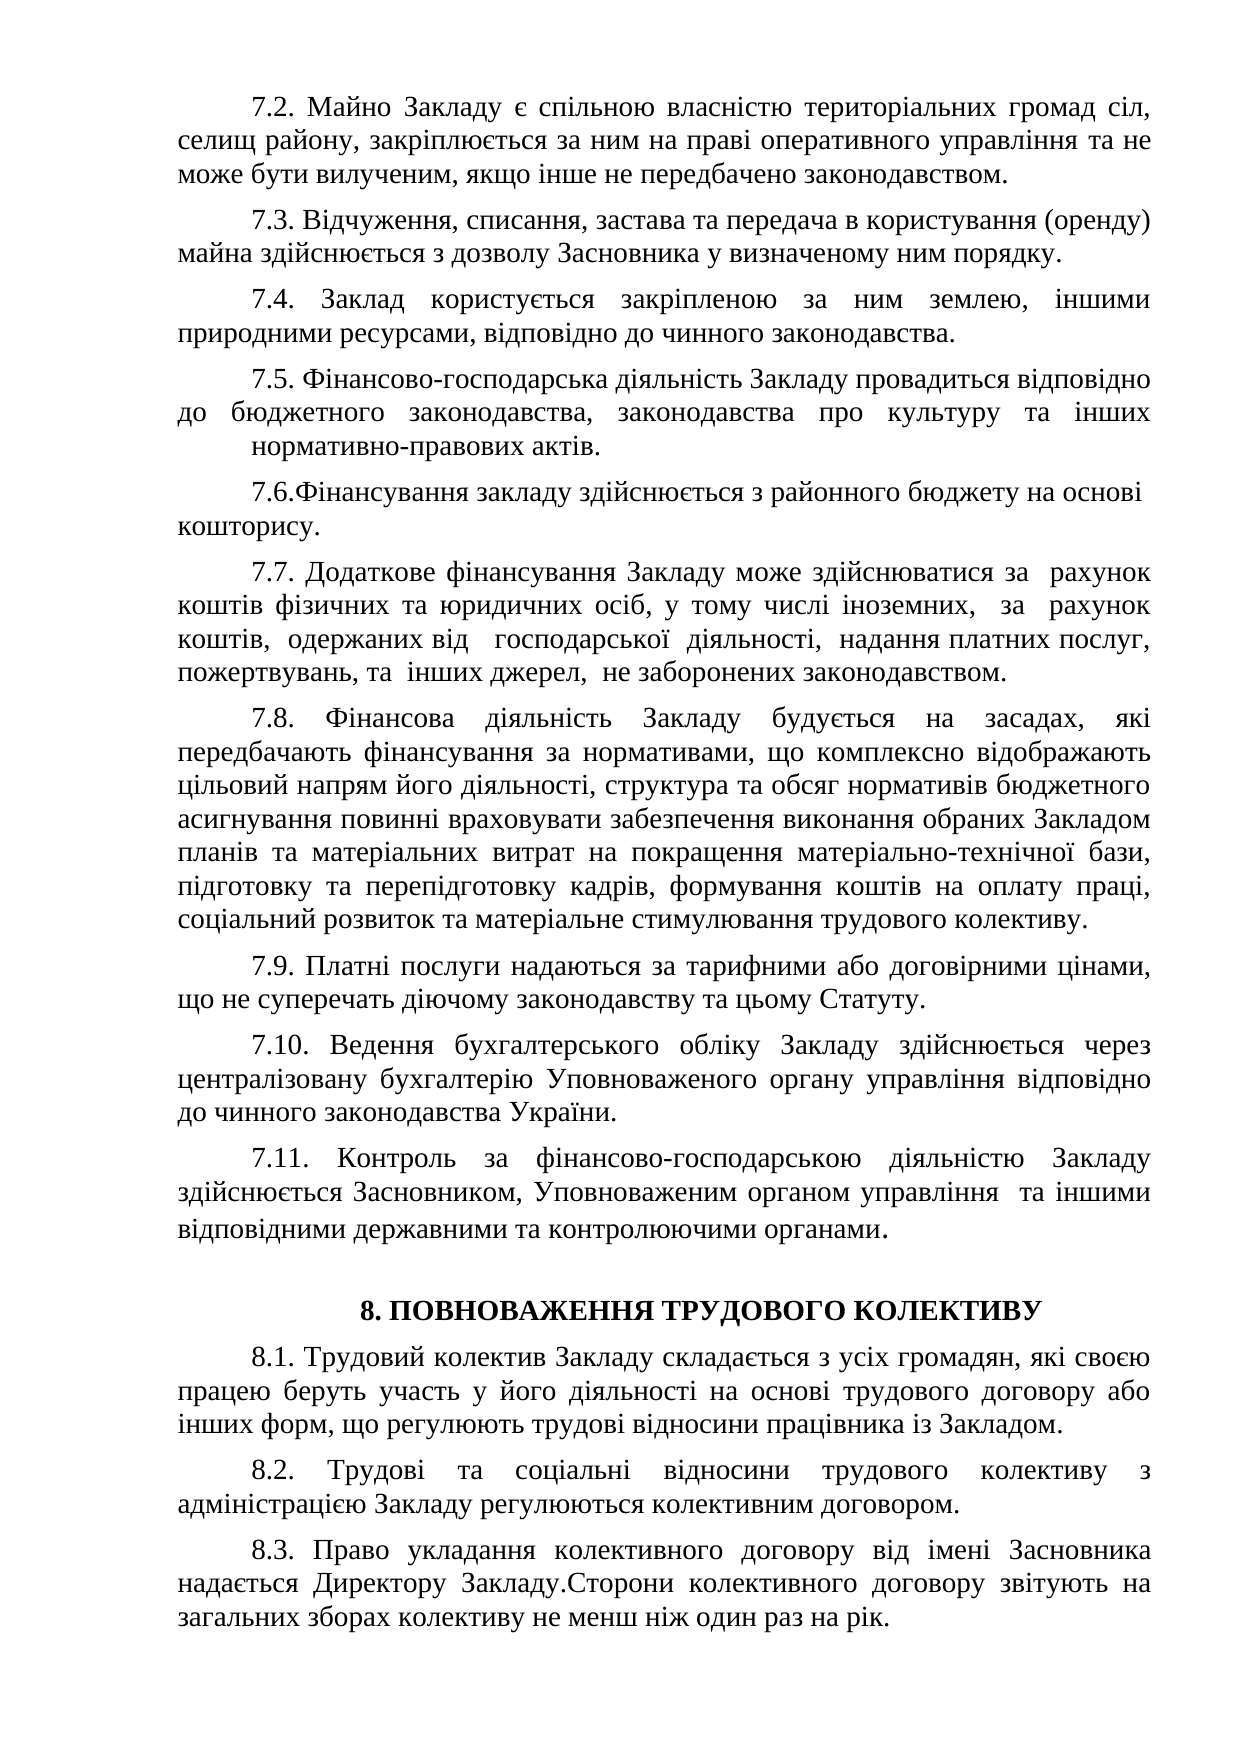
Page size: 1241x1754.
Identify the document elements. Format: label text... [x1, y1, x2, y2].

text 7.11. Контроль за фінансово-господарською діяльністю Закладу здійснюється Засновником, Уповноваженим органом управління та іншими відповідними державними та контролюючими органами. [177, 1140, 1152, 1247]
subtitle 8. ПОВНОВАЖЕННЯ ТРУДОВОГО КОЛЕКТИВУ [177, 1293, 1152, 1327]
text 7.4. Заклад користується закріпленою за ним землею, іншими природними ресурсами, відповідно до чинного законодавства. [177, 281, 1152, 348]
text 7.5. Фінансово-господарська діяльність Закладу провадиться відповідно до бюджетного законодавства, законодавства про культуру та інших нормативно-правових актів. [177, 361, 1152, 462]
text 7.2. Майно Закладу є спільною власністю територіальних громад сіл, селищ району, закріплюється за ним на праві оперативного управління та не може бути вилученим, якщо інше не передбачено законодавством. [177, 89, 1152, 189]
text 8.2. Трудові та соціальні відносини трудового колективу з адміністрацією Закладу регулюються колективним договором. [177, 1452, 1152, 1519]
text 8.1. Трудовий колектив Закладу складається з усіх громадян, які своєю працею беруть участь у його діяльності на основі трудового договору або інших форм, що регулюють трудові відносини працівника із Закладом. [177, 1339, 1152, 1440]
text 7.9. Платні послуги надаються за тарифними або договірними цінами, що не суперечать діючому законодавству та цьому Статуту. [177, 948, 1152, 1015]
text 7.7. Додаткове фінансування Закладу може здійснюватися за рахунок коштів фізичних та юридичних осіб, у тому числі іноземних, за рахунок коштів, одержаних від господарської діяльності, надання платних послуг, пожертвувань, та інших джерел, не заборонених законодавством. [177, 554, 1152, 688]
text 7.3. Відчуження, списання, застава та передача в користування (оренду) майна здійснюється з дозволу Засновника у визначеному ним порядку. [177, 202, 1152, 269]
text 8.3. Право укладання колективного договору від імені Засновника надається Директору Закладу.Сторони колективного договору звітують на загальних зборах колективу не менш ніж один раз на рік. [177, 1532, 1152, 1632]
text 7.8. Фінансова діяльність Закладу будується на засадах, які передбачають фінансування за нормативами, що комплексно відображають цільовий напрям його діяльності, структура та обсяг нормативів бюджетного асигнування повинні враховувати забезпечення виконання обраних Закладом планів та матеріальних витрат на покращення матеріально-технічної бази, підготовку та перепідготовку кадрів, формування коштів на оплату праці, соціальний розвиток та матеріальне стимулювання трудового колективу. [177, 700, 1152, 935]
text 7.10. Ведення бухгалтерського обліку Закладу здійснюється через централізовану бухгалтерію Уповноваженого органу управління відповідно до чинного законодавства України. [177, 1027, 1152, 1128]
text 7.6.Фінансування закладу здійснюється з районного бюджету на основі кошторису. [177, 474, 1152, 541]
